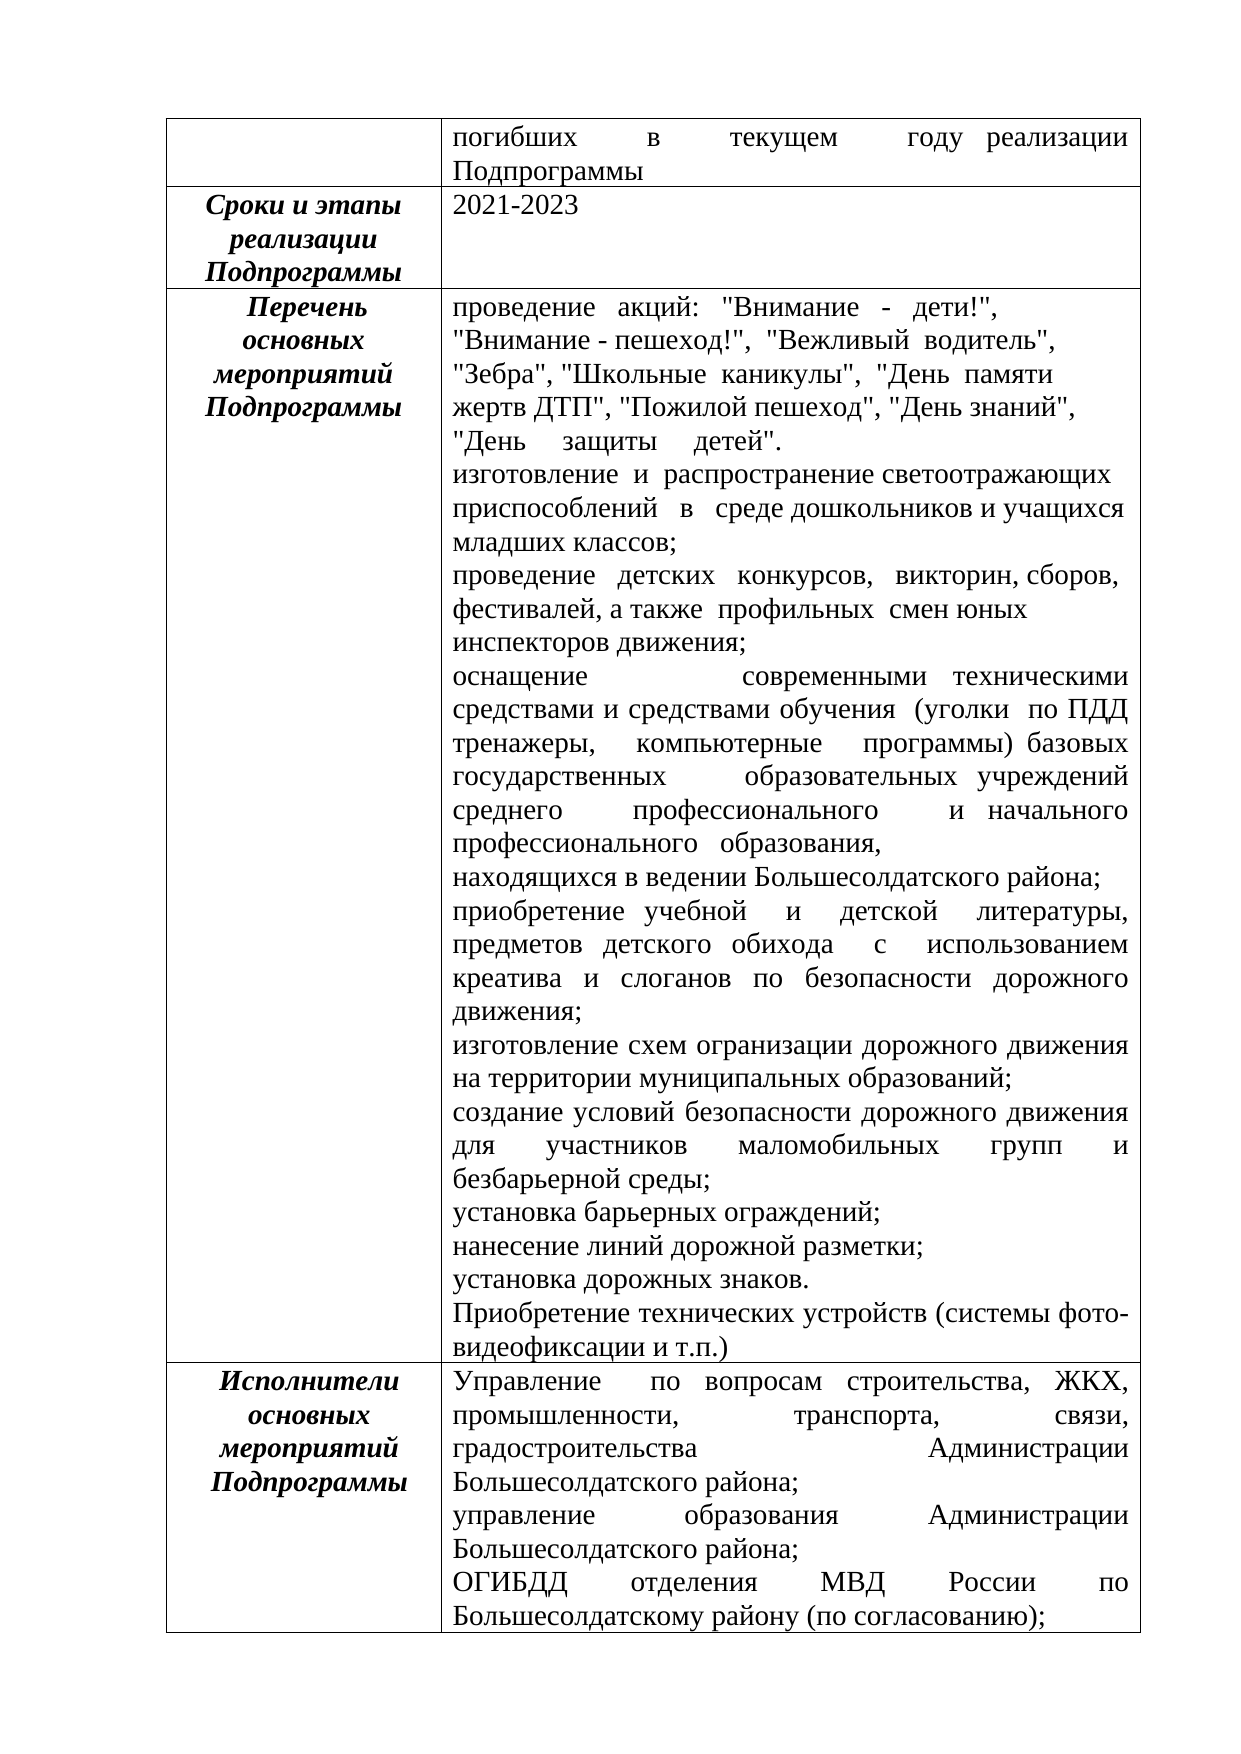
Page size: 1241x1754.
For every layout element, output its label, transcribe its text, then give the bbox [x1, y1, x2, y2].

table_cell Сроки и этапы реализации Подпрограммы [167, 187, 441, 288]
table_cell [442, 119, 1140, 186]
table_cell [167, 119, 441, 186]
table_cell 2021-2023 [442, 187, 1140, 288]
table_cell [442, 1363, 1140, 1632]
table_cell Перечень основных мероприятий Подпрограммы [167, 289, 441, 1362]
table_cell проведение акций: "Внимание - дети!", "Внимание - пешеход!", "Вежливый водитель", "Зебра", "Школьные каникулы", "День памяти жертв ДТП", "Пожилой пешеход", "День знаний", "День защиты детей". изготовление и распространение светоотражающих приспособлений в среде дошкольников и учащихся младших классов; проведение детских конкурсов, викторин, сборов, фестивалей, а также профильных смен юных инспекторов движения; оснащение современными техническими средствами и средствами обучения (уголки по ПДД тренажеры, компьютерные программы) базовых государственных образовательных учреждений среднего профессионального и начального профессионального образования, находящихся в ведении Большесолдатского района; приобретение учебной и детской литературы, предметов детского обихода с использованием креатива и слоганов по безопасности дорожного движения; изготовление схем огранизации дорожного движения на территории муниципальных образований; создание условий безопасности дорожного движения для участников маломобильных групп и безбарьерной среды; установка барьерных ограждений; нанесение линий дорожной разметки; установка дорожных знаков. Приобретение технических устройств (системы фото- видеофиксации и т.п.) [442, 289, 1140, 1362]
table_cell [167, 1363, 441, 1632]
